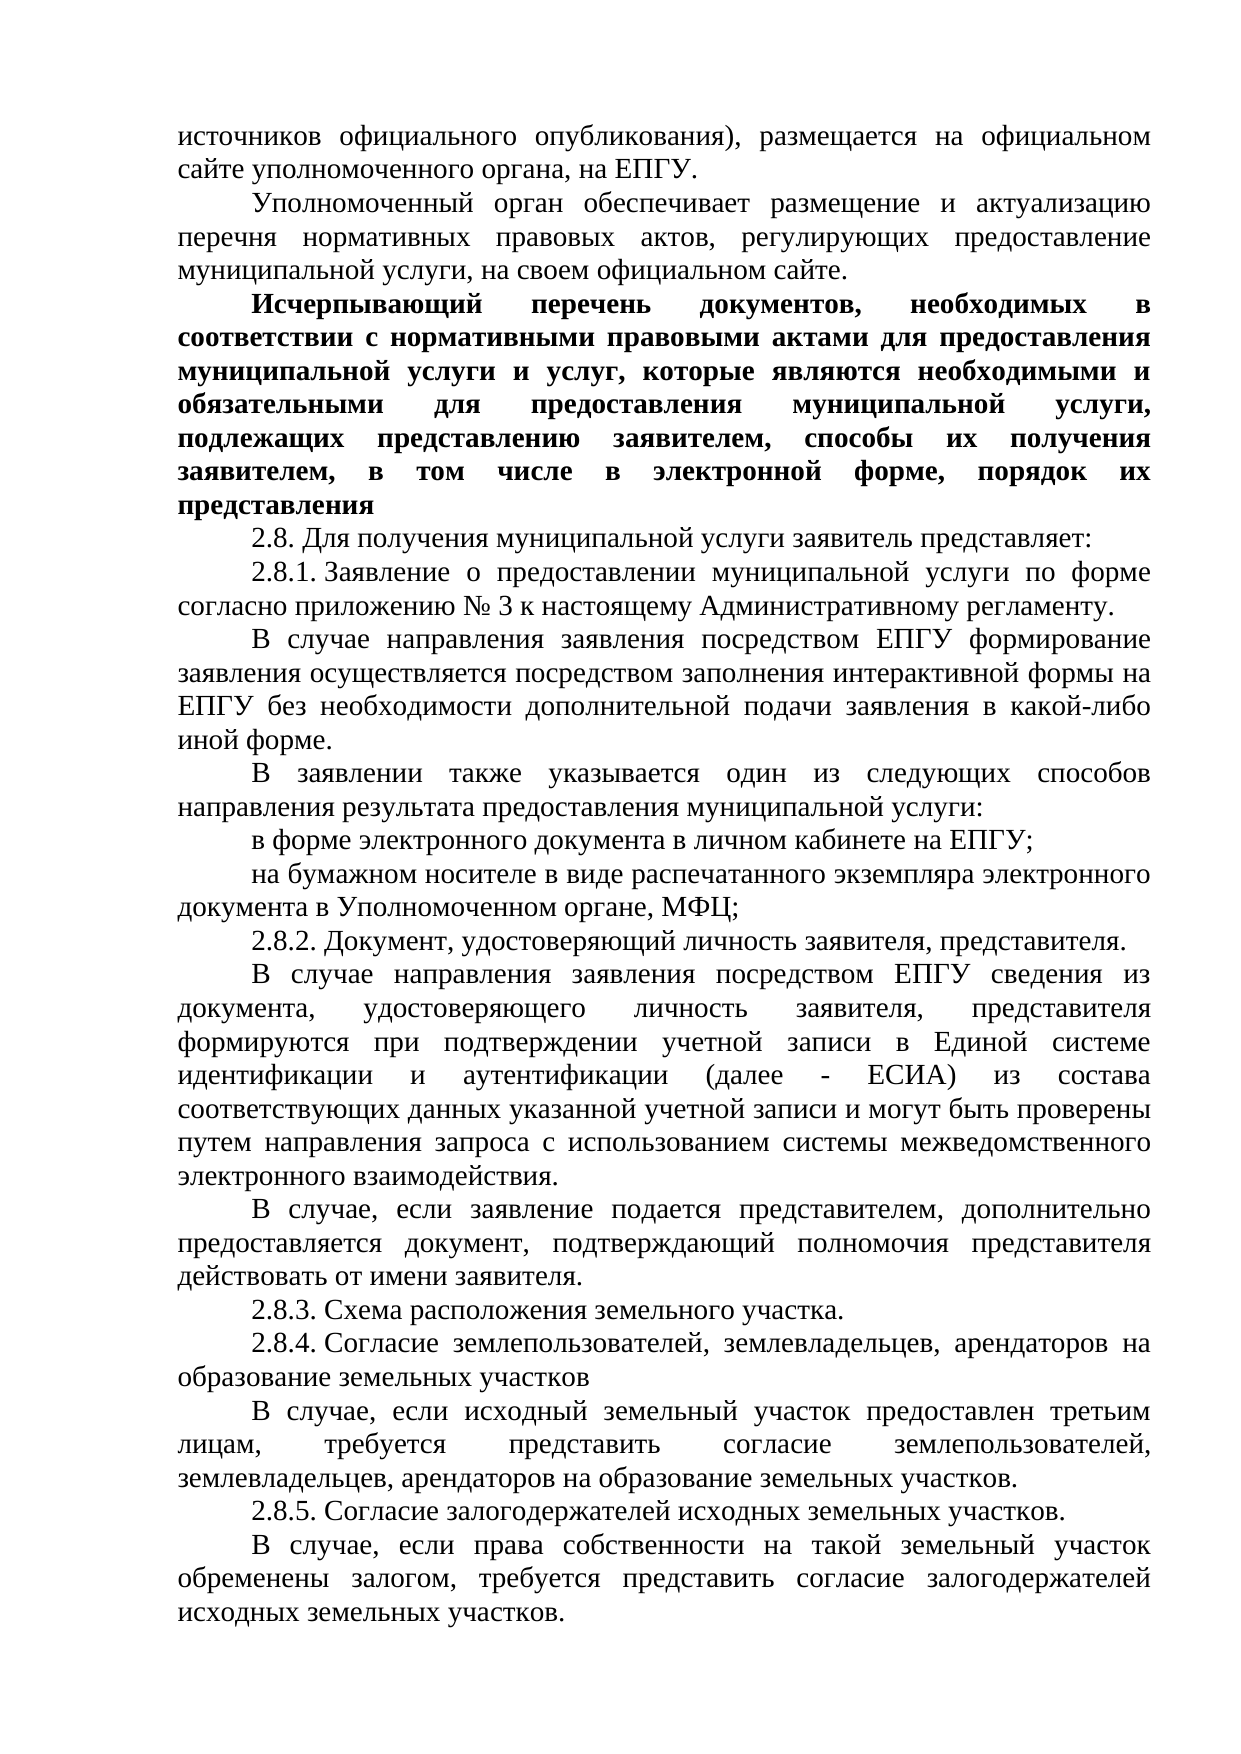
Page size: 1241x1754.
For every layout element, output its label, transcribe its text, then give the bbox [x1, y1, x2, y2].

text 2.8. Для получения муниципальной услуги заявитель представляет: [177, 521, 1152, 554]
text в форме электронного документа в личном кабинете на ЕПГУ; [177, 822, 1152, 856]
text В случае направления заявления посредством ЕПГУ сведения из документа, удостоверяющего личность заявителя, представителя формируются при подтверждении учетной записи в Единой системе идентификации и аутентификации (далее - ЕСИА) из состава соответствующих данных указанной учетной записи и могут быть проверены путем направления запроса с использованием системы межведомственного электронного взаимодействия. [177, 957, 1152, 1191]
text 2.8.3. Схема расположения земельного участка. [177, 1292, 1152, 1326]
text В случае, если заявление подается представителем, дополнительно предоставляется документ, подтверждающий полномочия представителя действовать от имени заявителя. [177, 1191, 1152, 1292]
text 2.8.2. Документ, удостоверяющий личность заявителя, представителя. [177, 923, 1152, 957]
text В заявлении также указывается один из следующих способов направления результата предоставления муниципальной услуги: [177, 755, 1152, 822]
text 2.8.4. Согласие землепользователей, землевладельцев, арендаторов на образование земельных участков [177, 1326, 1152, 1393]
text В случае, если права собственности на такой земельный участок обременены залогом, требуется представить согласие залогодержателей исходных земельных участков. [177, 1527, 1152, 1627]
text Исчерпывающий перечень документов, необходимых в соответствии с нормативными правовыми актами для предоставления муниципальной услуги и услуг, которые являются необходимыми и обязательными для предоставления муниципальной услуги, подлежащих представлению заявителем, способы их получения заявителем, в том числе в электронной форме, порядок их представления [177, 286, 1152, 521]
text 2.8.5. Согласие залогодержателей исходных земельных участков. [177, 1493, 1152, 1527]
text В случае направления заявления посредством ЕПГУ формирование заявления осуществляется посредством заполнения интерактивной формы на ЕПГУ без необходимости дополнительной подачи заявления в какой-либо иной форме. [177, 621, 1152, 755]
text на бумажном носителе в виде распечатанного экземпляра электронного документа в Уполномоченном органе, МФЦ; [177, 856, 1152, 923]
text В случае, если исходный земельный участок предоставлен третьим лицам, требуется представить согласие землепользователей, землевладельцев, арендаторов на образование земельных участков. [177, 1393, 1152, 1493]
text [177, 118, 1152, 185]
text 2.8.1. Заявление о предоставлении муниципальной услуги по форме согласно приложению № 3 к настоящему Административному регламенту. [177, 554, 1152, 621]
text Уполномоченный орган обеспечивает размещение и актуализацию перечня нормативных правовых актов, регулирующих предоставление муниципальной услуги, на своем официальном сайте. [177, 185, 1152, 286]
